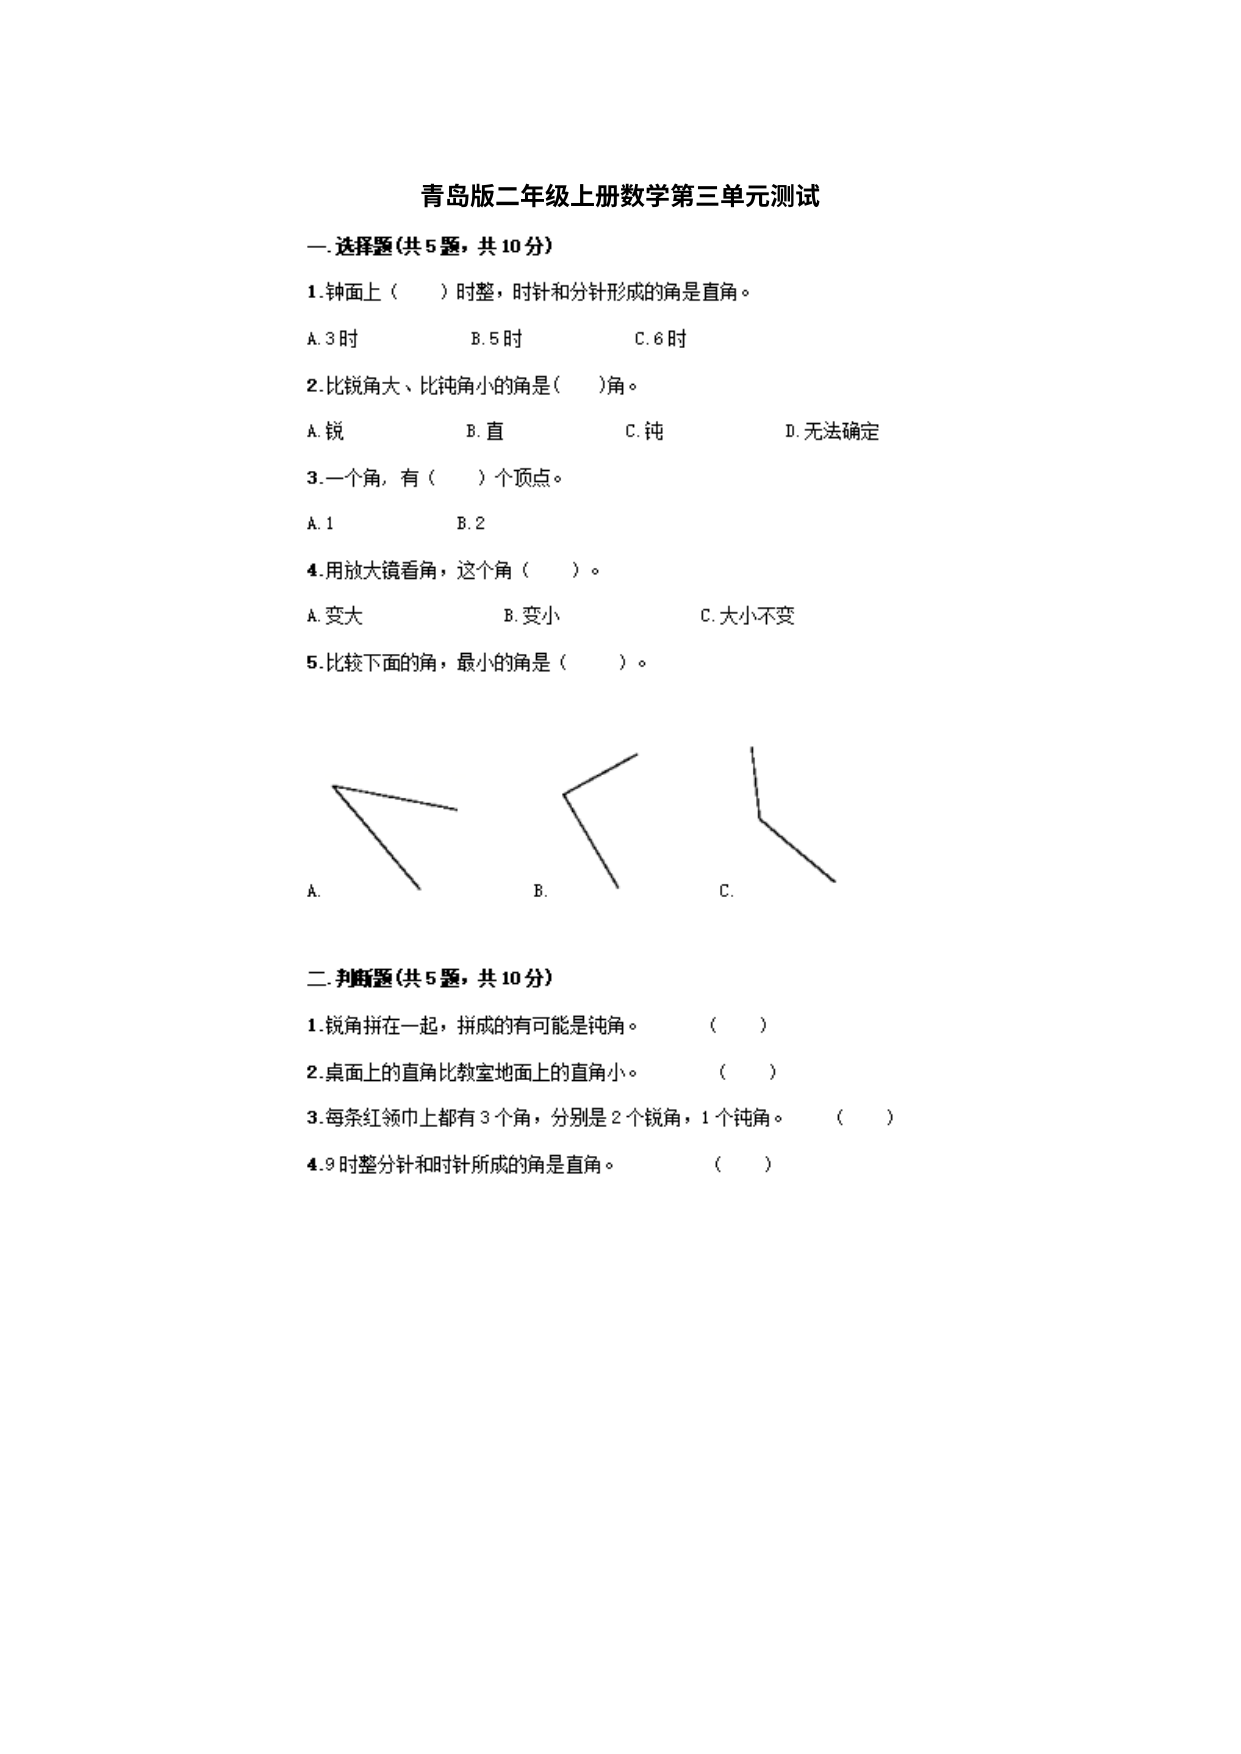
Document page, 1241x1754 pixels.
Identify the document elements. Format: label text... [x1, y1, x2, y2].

text 青岛版二年级上册数学第三单元测试 [187, 162, 1053, 227]
picture [281, 227, 960, 1202]
